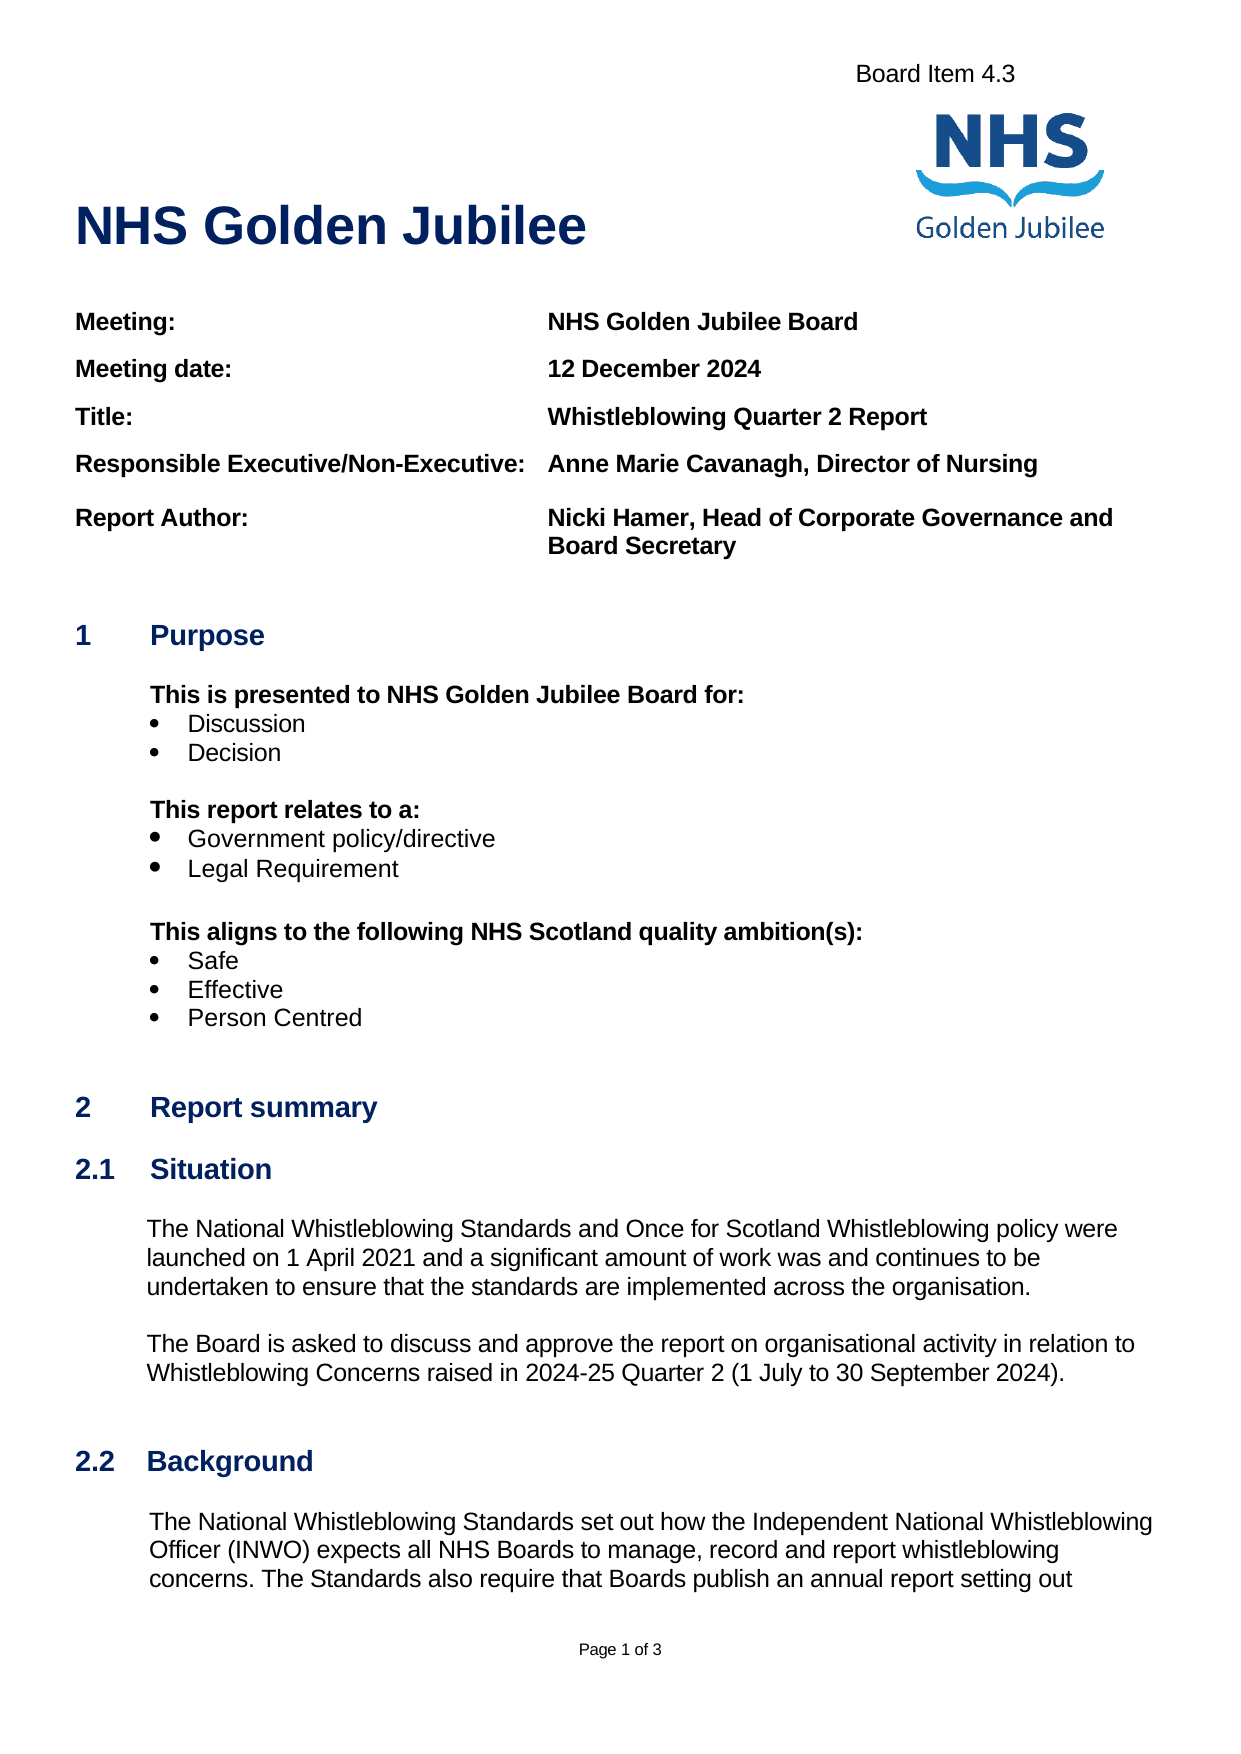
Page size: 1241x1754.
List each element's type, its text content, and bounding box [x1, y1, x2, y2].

list Effective [150, 974, 1165, 1003]
subtitle Title: Whistleblowing Quarter 2 Report [75, 402, 1165, 430]
picture [915, 113, 1105, 245]
subtitle This is presented to NHS Golden Jubilee Board for: [150, 680, 1165, 709]
subtitle Responsible Executive/Non-Executive: Anne Marie Cavanagh, Director of Nursing [75, 449, 1165, 478]
subtitle 2.1 Situation [75, 1152, 1165, 1186]
text The National Whistleblowing Standards and Once for Scotland Whistleblowing policy were launched on 1 April 2021 and a significant amount of work was and continues to be undertaken to ensure that the standards are implemented across the organisation. [146, 1214, 1165, 1301]
text The Board is asked to discuss and approve the report on organisational activity in relation to Whistleblowing Concerns raised in 2024-25 Quarter 2 (1 July to 30 September 2024). [146, 1329, 1165, 1387]
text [149, 1507, 1165, 1593]
subtitle NHS Golden Jubilee [75, 113, 1195, 256]
subtitle This aligns to the following NHS Scotland quality ambition(s): [150, 917, 1165, 946]
subtitle Decision [150, 737, 1165, 766]
list Legal Requirement [150, 854, 1165, 883]
list Safe [150, 946, 1165, 974]
subtitle 2.2 Background [75, 1444, 1165, 1478]
subtitle This report relates to a: [150, 795, 1165, 824]
subtitle Discussion [150, 709, 1165, 737]
list Person Centred [150, 1003, 1165, 1032]
list Government policy/directive [150, 824, 1165, 854]
subtitle Report Author: Nicki Hamer, Head of Corporate Governance and Board Secretary [75, 503, 1165, 560]
subtitle 2 Report summary [75, 1090, 1165, 1123]
subtitle 1 Purpose [75, 618, 1165, 651]
subtitle Meeting date: 12 December 2024 [75, 354, 1165, 383]
subtitle Meeting: NHS Golden Jubilee Board [75, 307, 1165, 336]
